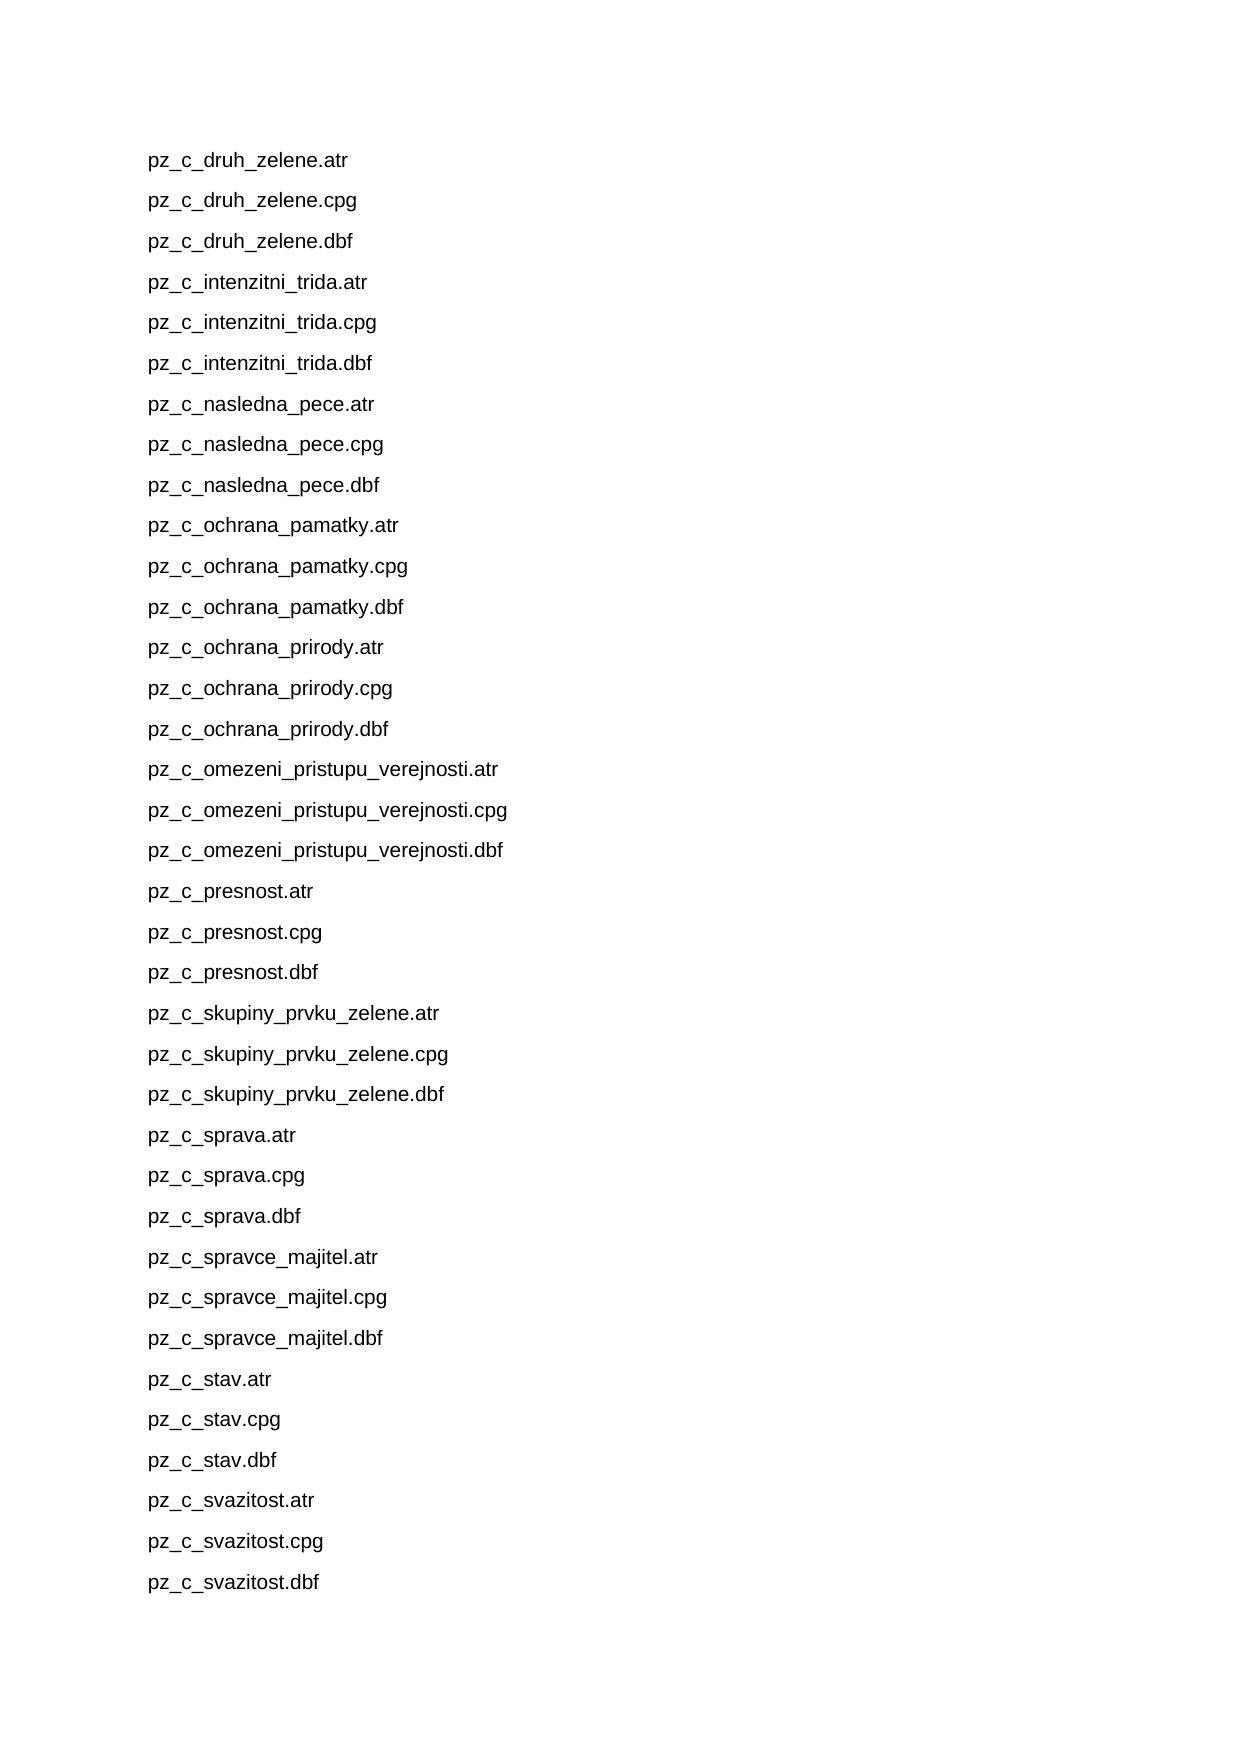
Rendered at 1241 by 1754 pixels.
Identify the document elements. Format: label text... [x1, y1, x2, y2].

text pz_c_nasledna_pece.cpg [148, 432, 1093, 456]
text pz_c_intenzitni_trida.atr [148, 269, 1093, 293]
text pz_c_ochrana_prirody.dbf [148, 716, 1093, 740]
text pz_c_nasledna_pece.dbf [148, 473, 1093, 497]
text pz_c_svazitost.dbf [148, 1569, 1093, 1593]
text pz_c_sprava.atr [148, 1123, 1093, 1147]
text pz_c_omezeni_pristupu_verejnosti.dbf [148, 838, 1093, 862]
text pz_c_ochrana_pamatky.dbf [148, 594, 1093, 618]
text pz_c_ochrana_pamatky.atr [148, 513, 1093, 537]
text pz_c_druh_zelene.dbf [148, 229, 1093, 253]
text pz_c_sprava.dbf [148, 1204, 1093, 1228]
text pz_c_presnost.dbf [148, 960, 1093, 984]
text pz_c_omezeni_pristupu_verejnosti.cpg [148, 798, 1093, 822]
text pz_c_stav.atr [148, 1366, 1093, 1390]
text pz_c_skupiny_prvku_zelene.atr [148, 1001, 1093, 1025]
text pz_c_ochrana_pamatky.cpg [148, 554, 1093, 578]
text pz_c_spravce_majitel.dbf [148, 1326, 1093, 1350]
text pz_c_presnost.atr [148, 879, 1093, 903]
text pz_c_svazitost.cpg [148, 1529, 1093, 1553]
text pz_c_skupiny_prvku_zelene.cpg [148, 1041, 1093, 1065]
text pz_c_presnost.cpg [148, 919, 1093, 943]
text pz_c_omezeni_pristupu_verejnosti.atr [148, 757, 1093, 781]
text pz_c_intenzitni_trida.dbf [148, 351, 1093, 375]
text pz_c_intenzitni_trida.cpg [148, 310, 1093, 334]
text pz_c_svazitost.atr [148, 1488, 1093, 1512]
text pz_c_skupiny_prvku_zelene.dbf [148, 1082, 1093, 1106]
text pz_c_spravce_majitel.cpg [148, 1285, 1093, 1309]
text pz_c_sprava.cpg [148, 1163, 1093, 1187]
text pz_c_nasledna_pece.atr [148, 391, 1093, 415]
text pz_c_stav.cpg [148, 1407, 1093, 1431]
text pz_c_ochrana_prirody.cpg [148, 676, 1093, 700]
text pz_c_spravce_majitel.atr [148, 1244, 1093, 1268]
text pz_c_druh_zelene.atr [148, 148, 1093, 172]
text pz_c_stav.dbf [148, 1448, 1093, 1472]
text pz_c_ochrana_prirody.atr [148, 635, 1093, 659]
text pz_c_druh_zelene.cpg [148, 188, 1093, 212]
